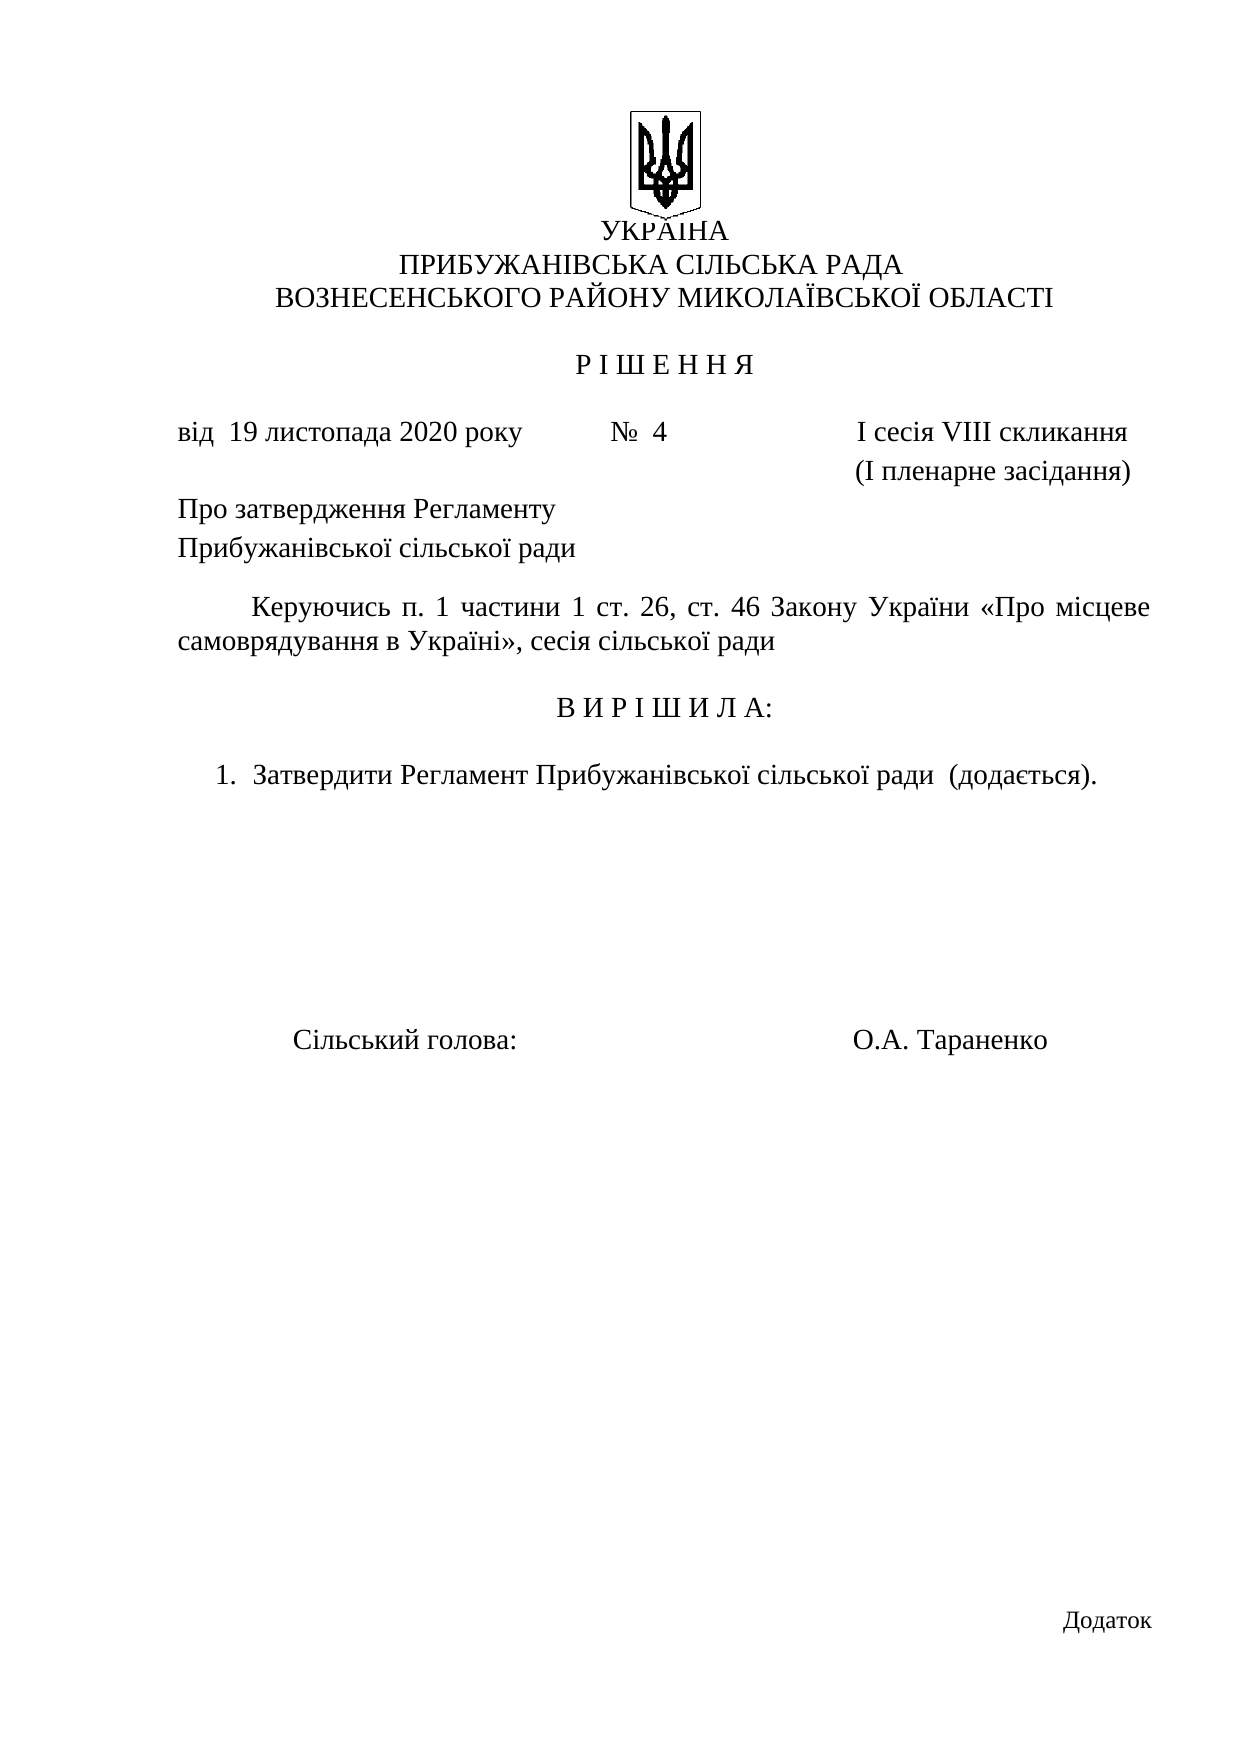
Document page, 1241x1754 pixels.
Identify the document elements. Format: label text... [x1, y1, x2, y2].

picture [627, 109, 703, 223]
text ПРИБУЖАНІВСЬКА СІЛЬСЬКА РАДА [325, 247, 1152, 280]
text В И Р I Ш И Л А: [177, 690, 1152, 724]
list Затвердити Регламент Прибужанівської сільської ради (додається). [215, 757, 1152, 791]
text УКРАЇНА [177, 213, 1152, 247]
text ВОЗНЕСЕНСЬКОГО РАЙОНУ МИКОЛАЇВСЬКОЇ ОБЛАСТІ [177, 280, 1152, 314]
text Додаток [177, 1606, 1152, 1634]
text Р І Ш Е Н Н Я [177, 347, 1152, 381]
text від 19 листопада 2020 року № 4 І сесія VІІІ скликання (І пленарне засідання) Про затвердження Регламенту Прибужанівської сільської ради [177, 414, 1152, 564]
text Сільський голова: О.А. Тараненко [177, 1022, 1152, 1056]
text Керуючись п. 1 частини 1 ст. 26, ст. 46 Закону України «Про місцеве самоврядування в Україні», сесія сільської ради [177, 589, 1152, 657]
